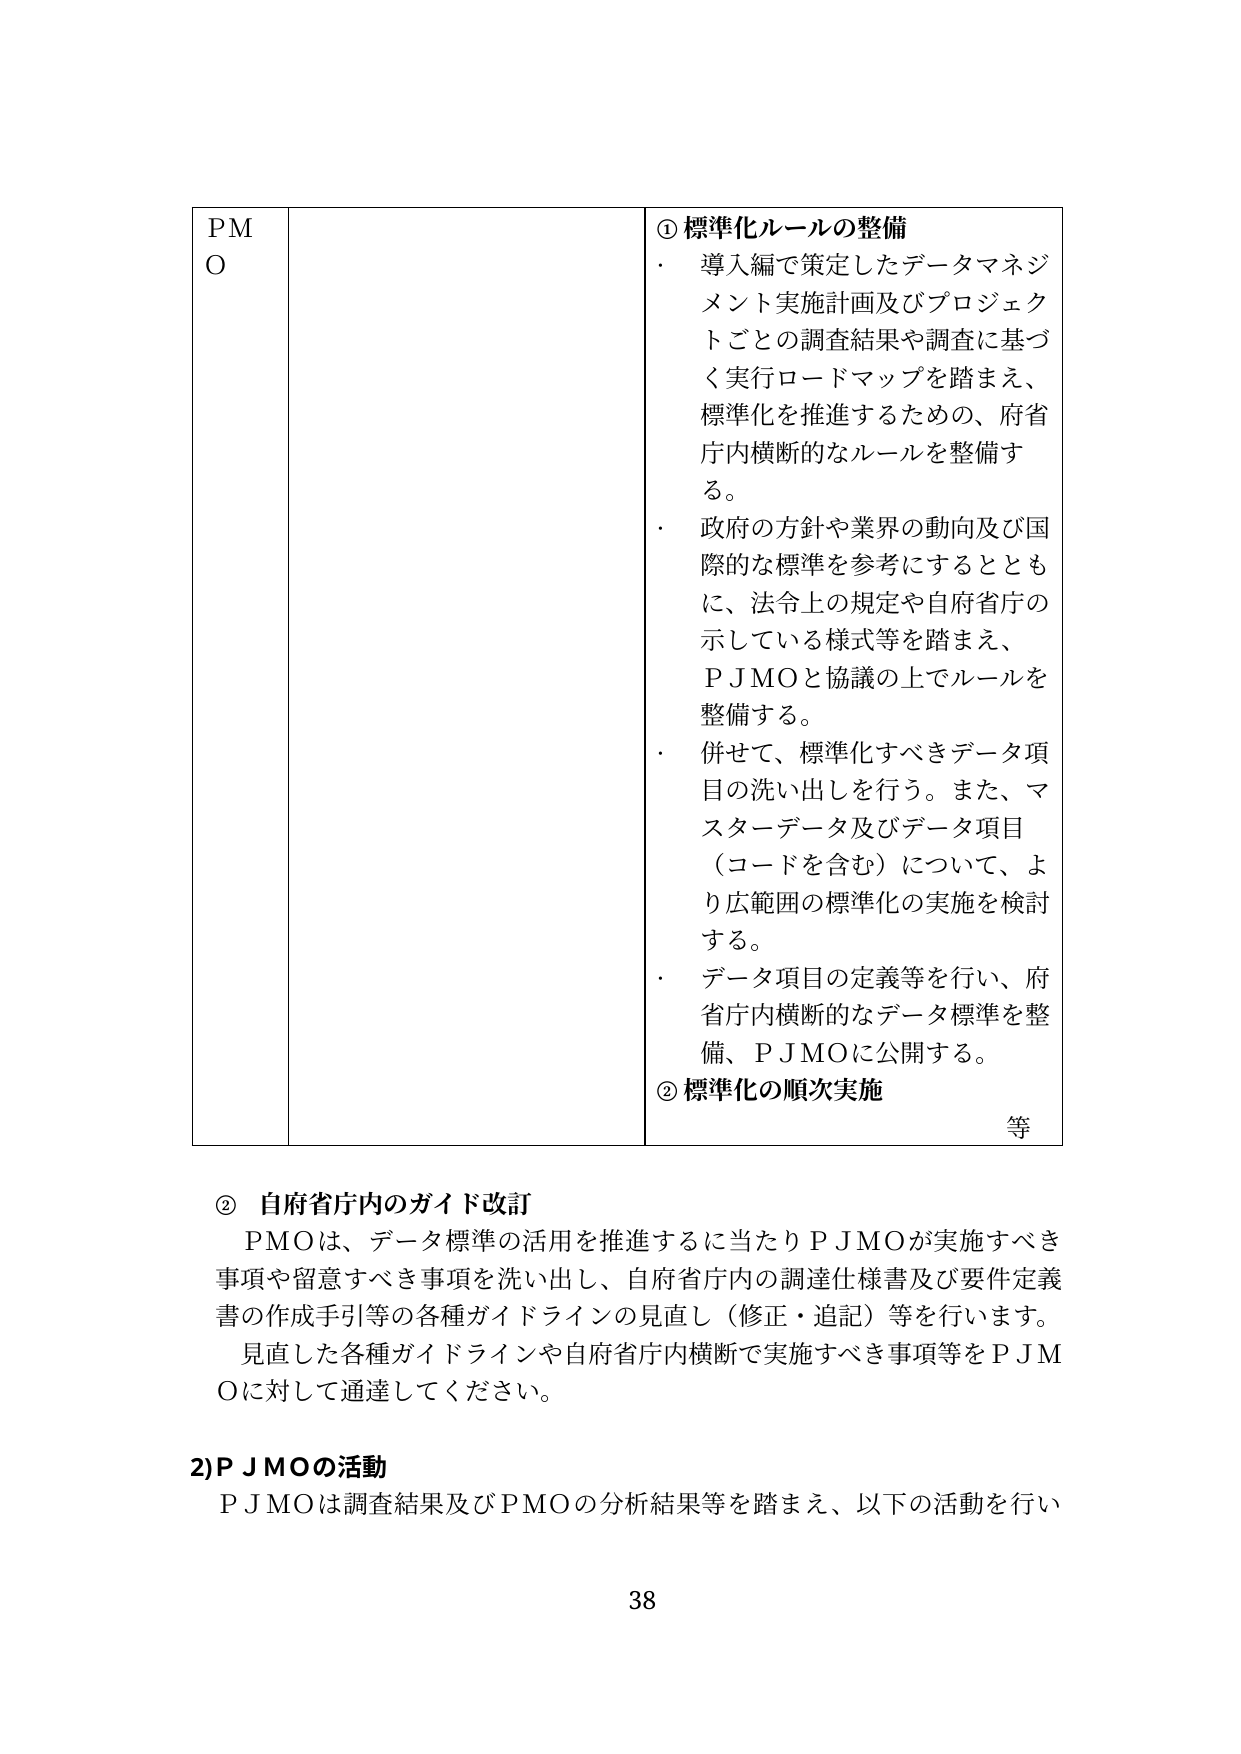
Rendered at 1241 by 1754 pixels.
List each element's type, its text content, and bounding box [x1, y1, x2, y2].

table_cell ①標準化ルールの整備 導入編で策定したデータマネジメント実施計画及びプロジェクトごとの調査結果や調査に基づく実行ロードマップを踏まえ、標準化を推進するための、府省庁内横断的なルールを整備する。 政府の方針や業界の動向及び国際的な標準を参考にするとともに、法令上の規定や自府省庁の示している様式等を踏まえ、ＰＪＭＯと協議の上でルールを整備する。 併せて、標準化すべきデータ項目の洗い出しを行う。また、マスターデータ及びデータ項目（コードを含む）について、より広範囲の標準化の実施を検討する。 データ項目の定義等を行い、府省庁内横断的なデータ標準を整備、ＰＪＭＯに公開する。 ②標準化の順次実施 等 [646, 208, 1062, 1145]
text 見直した各種ガイドラインや自府省庁内横断で実施すべき事項等をＰＪＭＯに対して通達してください。 [215, 1334, 1063, 1409]
text ＰＭＯは、データ標準の活用を推進するに当たりＰＪＭＯが実施すべき事項や留意すべき事項を洗い出し、自府省庁内の調達仕様書及び要件定義書の作成手引等の各種ガイドラインの見直し（修正・追記）等を行います。 [215, 1221, 1063, 1334]
table_cell [289, 208, 644, 1145]
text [190, 1484, 1063, 1521]
list 自府省庁内のガイド改訂 [215, 1184, 1063, 1221]
table_cell ＰＭＯ [193, 208, 288, 1145]
subtitle ＰＪＭＯの活動 [190, 1446, 1063, 1484]
